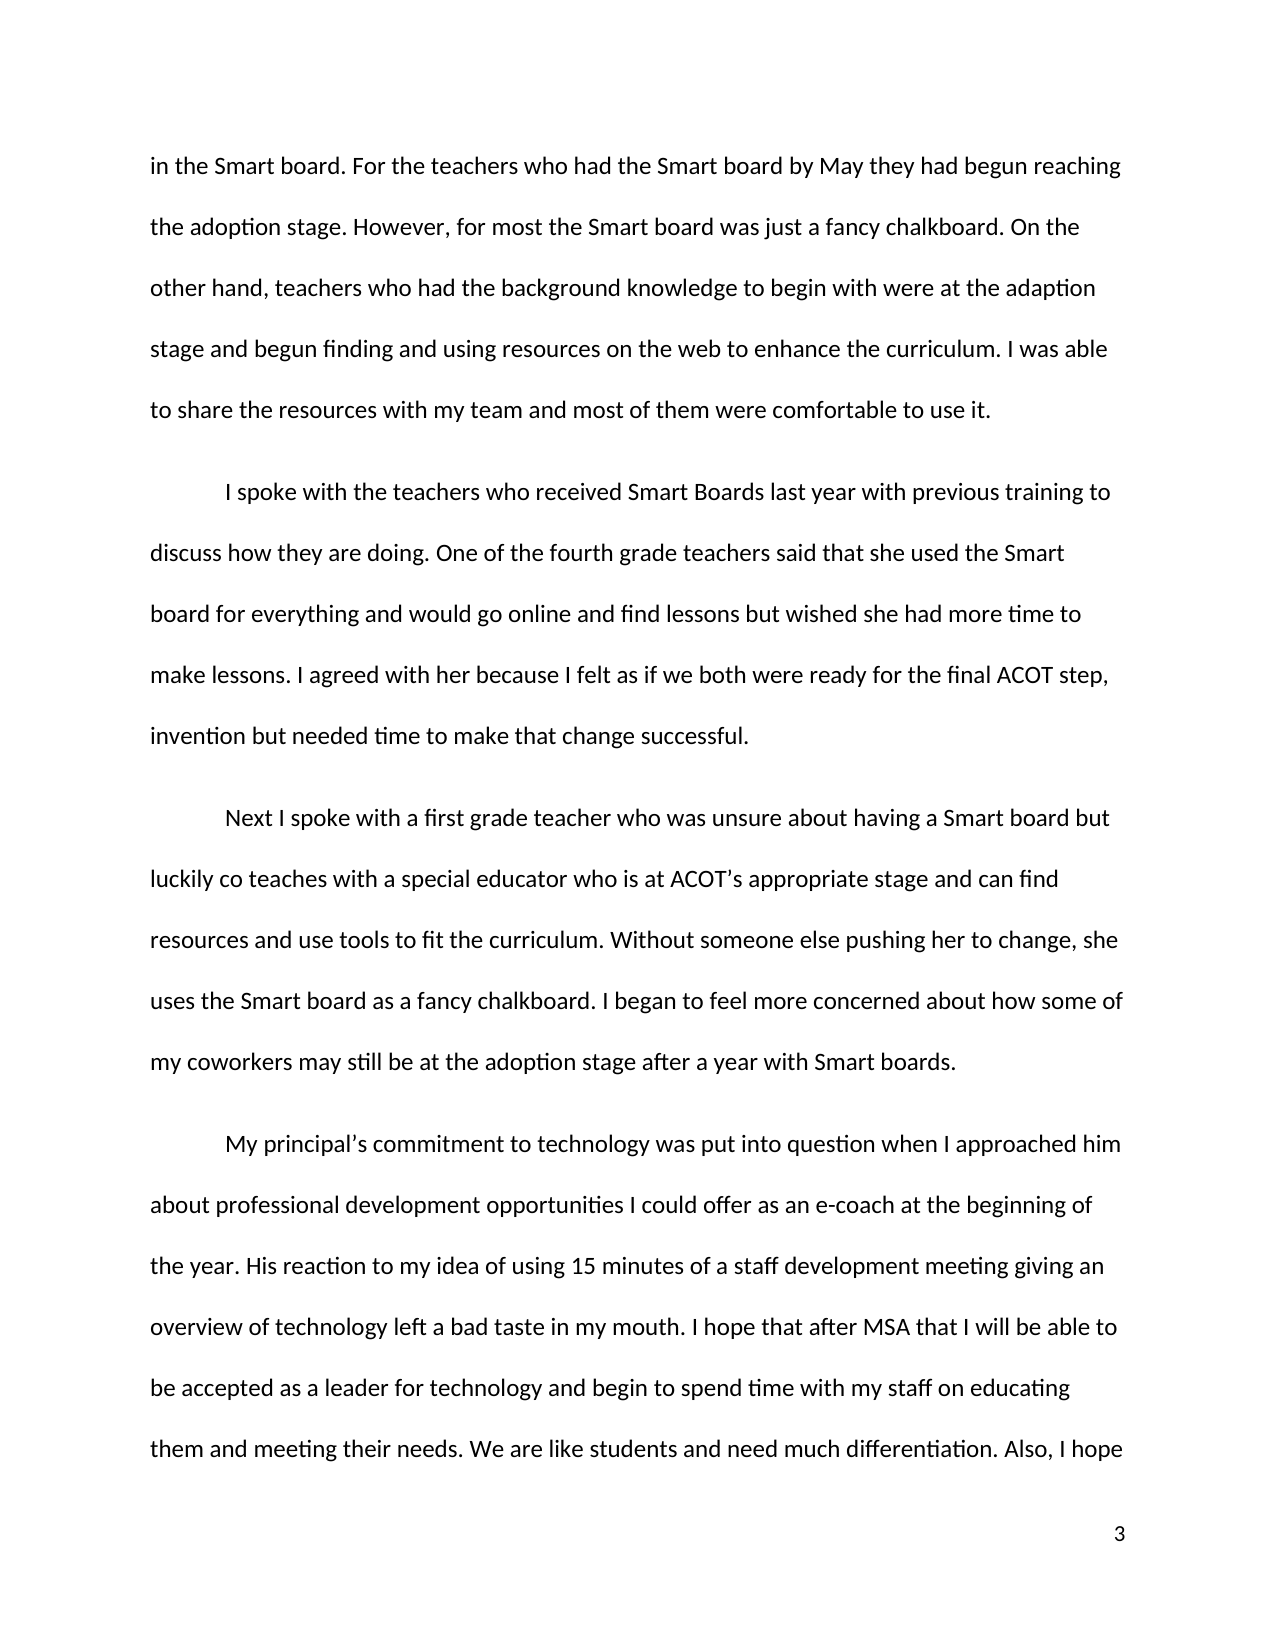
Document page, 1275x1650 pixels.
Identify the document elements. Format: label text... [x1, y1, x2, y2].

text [150, 1128, 1125, 1464]
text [150, 150, 1125, 425]
text Next I spoke with a first grade teacher who was unsure about having a Smart board but luckily co teaches with a special educator who is at ACOT’s appropriate stage and can find resources and use tools to fit the curriculum. Without someone else pushing her to change, she uses the Smart board as a fancy chalkboard. I began to feel more concerned about how some of my coworkers may still be at the adoption stage after a year with Smart boards. [150, 802, 1125, 1077]
text I spoke with the teachers who received Smart Boards last year with previous training to discuss how they are doing. One of the fourth grade teachers said that she used the Smart board for everything and would go online and find lessons but wished she had more time to make lessons. I agreed with her because I felt as if we both were ready for the final ACOT step, invention but needed time to make that change successful. [150, 476, 1125, 751]
